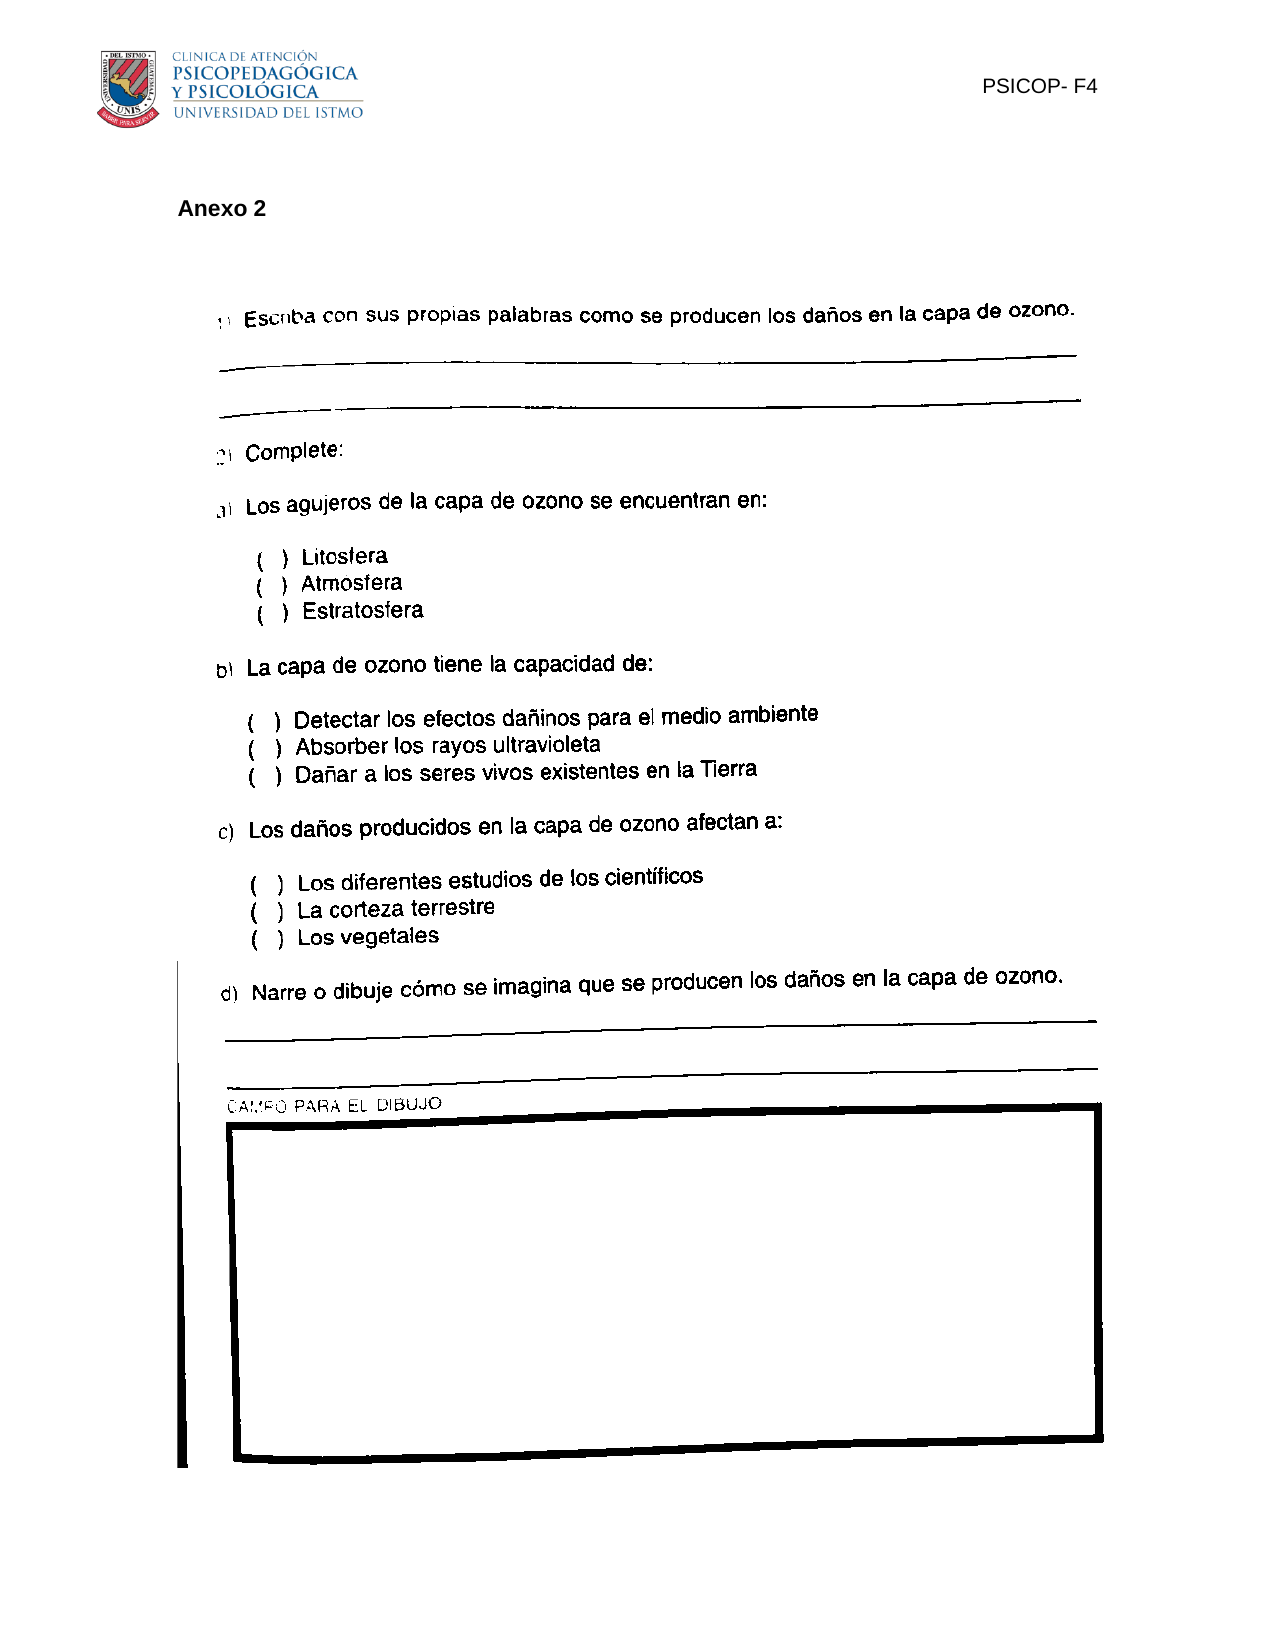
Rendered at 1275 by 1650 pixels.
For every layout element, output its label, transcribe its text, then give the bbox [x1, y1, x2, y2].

picture [45, 21, 424, 163]
text Anexo 2 [177, 194, 1127, 221]
